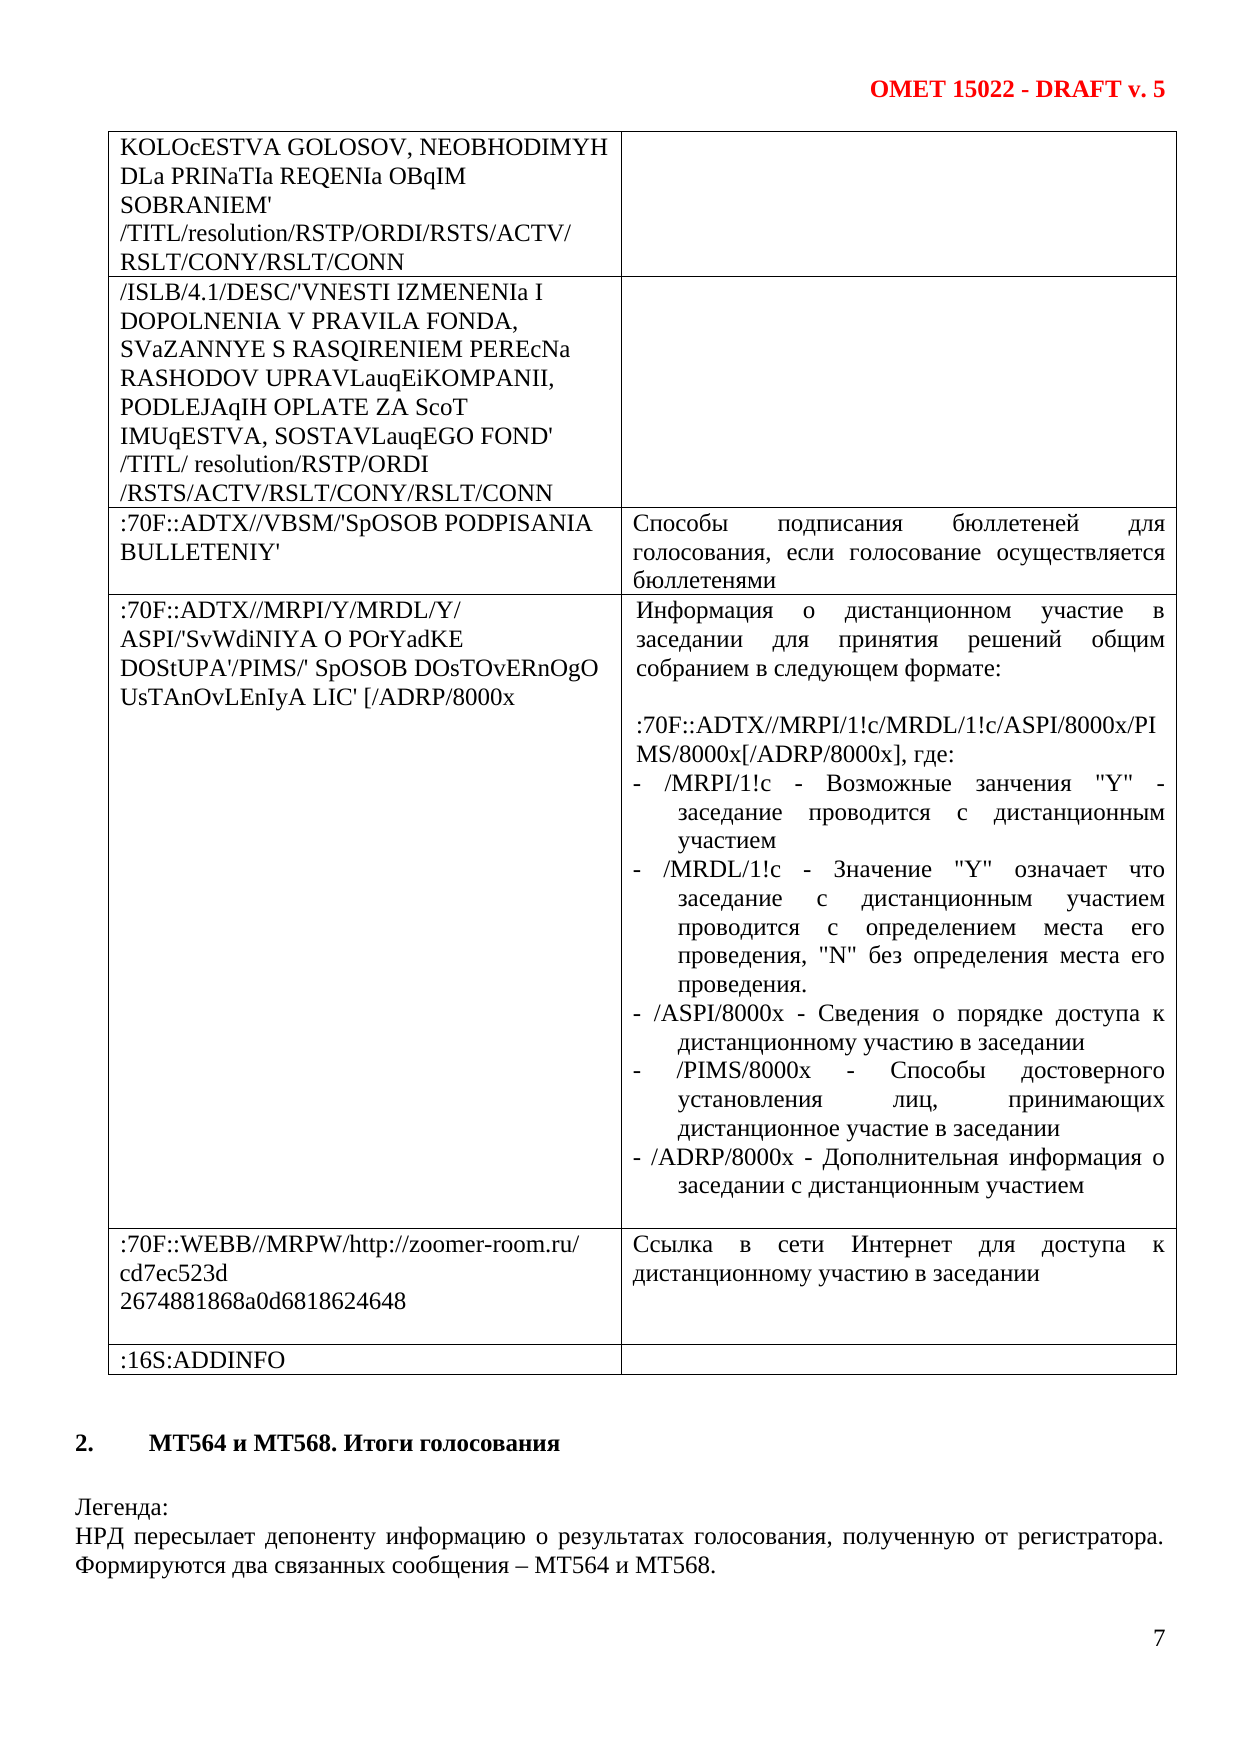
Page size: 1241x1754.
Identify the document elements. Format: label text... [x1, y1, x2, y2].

table_cell Способы подписания бюллетеней для голосования, если голосование осуществляется бюллетенями [622, 508, 1176, 594]
subtitle МТ564 и МТ568. Итоги голосования [75, 1428, 1165, 1457]
table_cell Информация о дистанционном участие в заседании для принятия решений общим собранием в следующем формате: :70F::ADTX//MRPI/1!c/MRDL/1!c/ASPI/8000x/PIMS/8000x[/ADRP/8000x], где: - /MRPI/1!c - Возможные занчения "Y" - заседание проводится с дистанционным участием - /MRDL/1!c - Значение "Y" означает что заседание с дистанционным участием проводится с определением места его проведения, "N" без определения места его проведения. - /ASPI/8000x - Сведения о порядке доступа к дистанционному участию в заседании - /PIMS/8000x - Способы достоверного установления лиц, принимающих дистанционное участие в заседании - /ADRP/8000x - Дополнительная информация о заседании с дистанционным участием [622, 595, 1176, 1228]
table_cell [622, 277, 1176, 507]
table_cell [109, 132, 621, 276]
text Легенда: [75, 1492, 1165, 1521]
table_cell :70F::ADTX//VBSM/'SpOSOB PODPISANIA BULLETENIY' [109, 508, 621, 594]
table_cell [622, 1345, 1176, 1374]
table_cell /ISLB/4.1/DESC/'VNESTI IZMENENIa I DOPOLNENIA V PRAVILA FONDA, SVaZANNYE S RASQIRENIEM PEREcNa RASHODOV UPRAVLauqEiKOMPANII, PODLEJAqIH OPLATE ZA ScoT IMUqESTVA, SOSTAVLauqEGO FOND' /TITL/ resolution/RSTP/ORDI /RSTS/ACTV/RSLT/CONY/RSLT/CONN [109, 277, 621, 507]
table_cell [622, 132, 1176, 276]
table_cell :70F::ADTX//MRPI/Y/MRDL/Y/ASPI/'SvWdiNIYA O POrYadKE DOStUPA'/PIMS/' SpOSOB DOsTOvERnOgO UsTAnOvLEnIyA LIC' [/ADRP/8000x [109, 595, 621, 1228]
table_cell :70F::WEBB//MRPW/http://zoomer-room.ru/cd7ec523d 2674881868a0d6818624648 [109, 1229, 621, 1344]
table_cell :16S:ADDINFO [109, 1345, 621, 1374]
text НРД пересылает депоненту информацию о результатах голосования, полученную от регистратора. Формируются два связанных сообщения – МТ564 и МТ568. [75, 1521, 1165, 1578]
table_cell Ссылка в сети Интернет для доступа к дистанционному участию в заседании [622, 1229, 1176, 1344]
